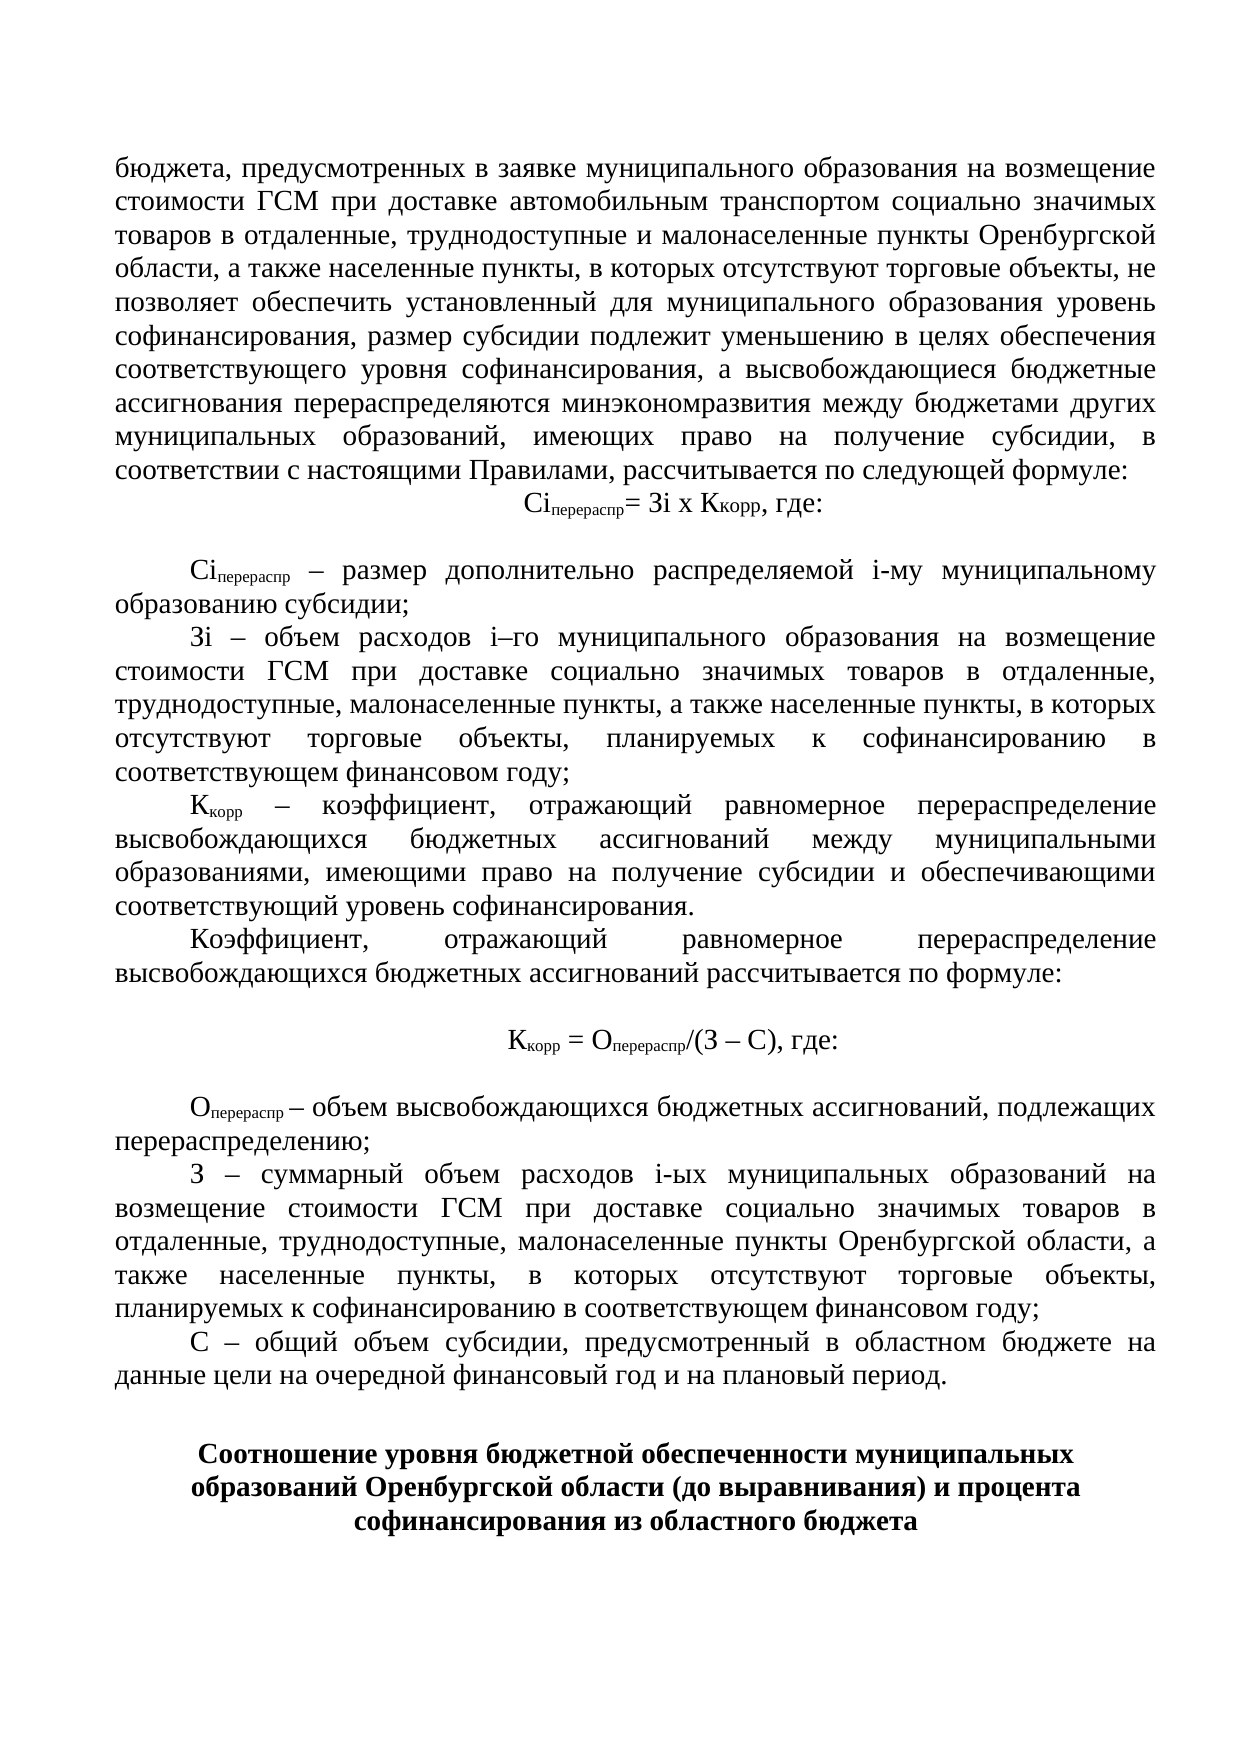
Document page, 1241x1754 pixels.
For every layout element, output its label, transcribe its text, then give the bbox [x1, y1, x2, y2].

text Оперераспр – объем высвобождающихся бюджетных ассигнований, подлежащих перераспределению; [114, 1089, 1157, 1156]
text Соотношение уровня бюджетной обеспеченности муниципальных образований Оренбургской области (до выравнивания) и процента софинансирования из областного бюджета [114, 1436, 1157, 1536]
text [114, 150, 1157, 485]
text Зi – объем расходов i–го муниципального образования на возмещение стоимости ГСМ при доставке социально значимых товаров в отдаленные, труднодоступные, малонаселенные пункты, а также населенные пункты, в которых отсутствуют торговые объекты, планируемых к софинансированию в соответствующем финансовом году; [114, 619, 1157, 787]
text Сiперераспр= Зi х Ккорр, где: [114, 485, 1157, 519]
text Сiперераспр – размер дополнительно распределяемой i-му муниципальному образованию субсидии; [114, 552, 1157, 619]
text Коэффициент, отражающий равномерное перераспределение высвобождающихся бюджетных ассигнований рассчитывается по формуле: [114, 921, 1157, 988]
text С – общий объем субсидии, предусмотренный в областном бюджете на данные цели на очередной финансовый год и на плановый период. [114, 1324, 1157, 1391]
text З – суммарный объем расходов i-ых муниципальных образований на возмещение стоимости ГСМ при доставке социально значимых товаров в отдаленные, труднодоступные, малонаселенные пункты Оренбургской области, а также населенные пункты, в которых отсутствуют торговые объекты, планируемых к софинансированию в соответствующем финансовом году; [114, 1156, 1157, 1324]
text Ккорр = Оперераспр/(З – С), где: [114, 1022, 1157, 1056]
text Ккорр – коэффициент, отражающий равномерное перераспределение высвобождающихся бюджетных ассигнований между муниципальными образованиями, имеющими право на получение субсидии и обеспечивающими соответствующий уровень софинансирования. [114, 787, 1157, 921]
